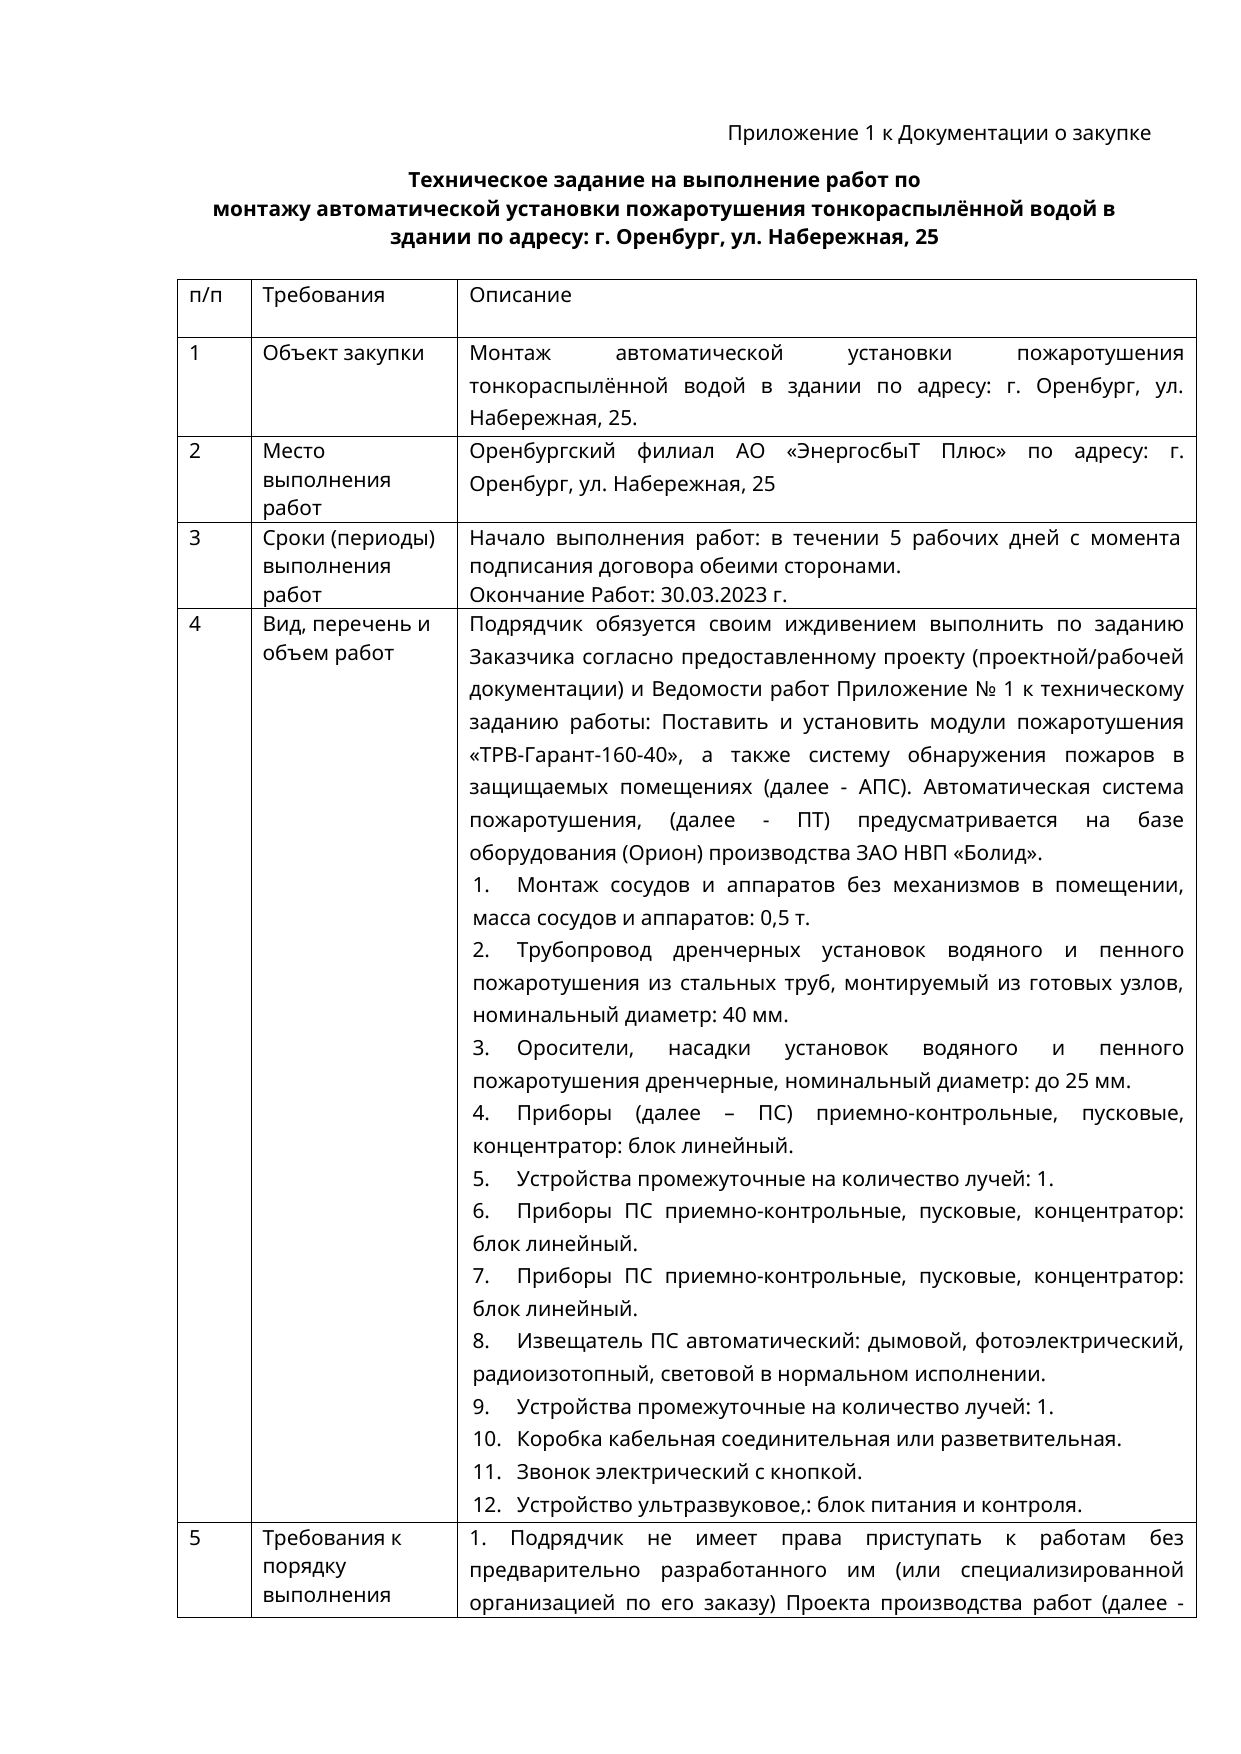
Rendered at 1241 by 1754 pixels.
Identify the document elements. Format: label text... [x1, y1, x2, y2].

table_cell Монтаж автоматической установки пожаротушения тонкораспылённой водой в здании по адресу: г. Оренбург, ул. Набережная, 25. [458, 338, 1196, 436]
text Техническое задание на выполнение работ по [177, 165, 1152, 194]
table_cell Объект закупки [252, 338, 457, 436]
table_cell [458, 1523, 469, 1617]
table_cell Оренбургский филиал АО «ЭнергосбыТ Плюс» по адресу: г. Оренбург, ул. Набережная, 25 [458, 437, 1196, 522]
table_header Требования [252, 280, 457, 337]
table_cell 5 [178, 1523, 251, 1617]
table_cell Вид, перечень и объем работ [252, 609, 457, 1522]
table_cell Подрядчик обязуется своим иждивением выполнить по заданию Заказчика согласно предоставленному проекту (проектной/рабочей документации) и Ведомости работ Приложение № 1 к техническому заданию работы: Поставить и установить модули пожаротушения «ТРВ-Гарант-160-40», а также систему обнаружения пожаров в защищаемых помещениях (далее - АПС). Автоматическая система пожаротушения, (далее - ПТ) предусматривается на базе оборудования (Орион) производства ЗАО НВП «Болид». Монтаж сосудов и аппаратов без механизмов в помещении, масса сосудов и аппаратов: 0,5 т. Трубопровод дренчерных установок водяного и пенного пожаротушения из стальных труб, монтируемый из готовых узлов, номинальный диаметр: 40 мм. Оросители, насадки установок водяного и пенного пожаротушения дренчерные, номинальный диаметр: до 25 мм. Приборы (далее – ПС) приемно-контрольные, пусковые, концентратор: блок линейный. Устройства промежуточные на количество лучей: 1. Приборы ПС приемно-контрольные, пусковые, концентратор: блок линейный. Приборы ПС приемно-контрольные, пусковые, концентратор: блок линейный. Извещатель ПС автоматический: дымовой, фотоэлектрический, радиоизотопный, световой в нормальном исполнении. Устройства промежуточные на количество лучей: 1. Коробка кабельная соединительная или разветвительная. Звонок электрический с кнопкой. Устройство ультразвуковое,: блок питания и контроля. [458, 609, 1196, 1522]
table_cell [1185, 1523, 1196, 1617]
table_header Описание [458, 280, 1196, 337]
table_cell 1 [178, 338, 251, 436]
table_cell 4 [178, 609, 251, 1522]
table_cell Место выполнения работ [252, 437, 457, 522]
text Приложение 1 к Документации о закупке [177, 118, 1152, 147]
table_cell 2 [178, 437, 251, 522]
table_cell 3 [178, 523, 251, 608]
text монтажу автоматической установки пожаротушения тонкораспылённой водой в здании по адресу: г. Оренбург, ул. Набережная, 25 [177, 194, 1152, 251]
table_header п/п [178, 280, 251, 337]
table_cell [252, 1523, 457, 1617]
table_cell Сроки (периоды) выполнения работ [252, 523, 457, 608]
table_cell Начало выполнения работ: в течении 5 рабочих дней с момента подписания договора обеими сторонами. Окончание Работ: 30.03.2023 г. [458, 523, 1196, 608]
